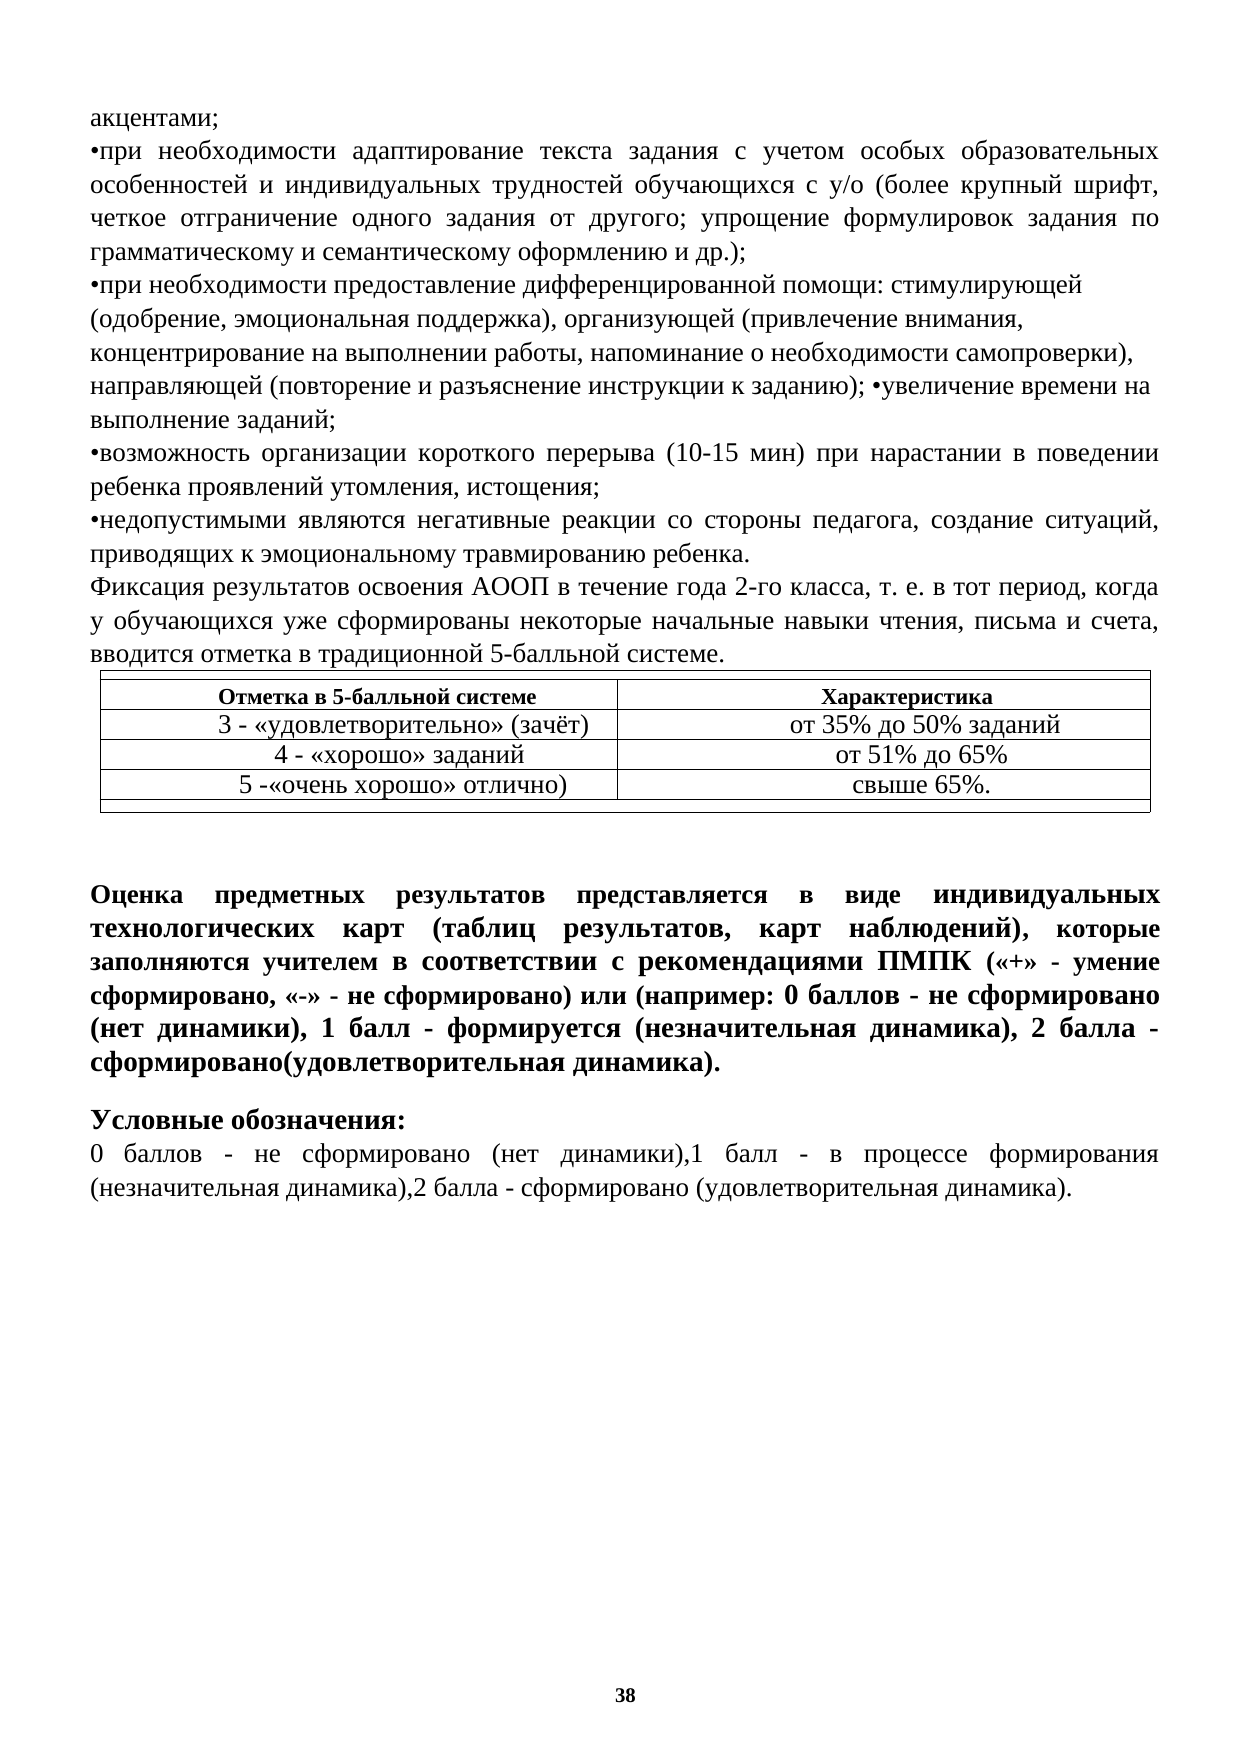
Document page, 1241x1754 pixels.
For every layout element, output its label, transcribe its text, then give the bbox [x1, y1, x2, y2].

table_cell свыше 65%. [618, 770, 1150, 799]
table_cell 4 - «хорошо» заданий [101, 740, 617, 769]
table_header Отметка в 5-балльной системе [101, 680, 617, 709]
list баллов - не сформировано (нет динамики),1 балл - в процессе формирования (незначительная динамика),2 балла - сформировано (удовлетворительная динамика). [90, 1136, 1160, 1203]
table_cell 3 - «удовлетворительно» (зачёт) [101, 710, 617, 739]
text •недопустимыми являются негативные реакции со стороны педагога, создание ситуаций, приводящих к эмоциональному травмированию ребенка. [90, 502, 1160, 569]
table_cell от 35% до 50% заданий [618, 710, 1150, 739]
table_cell 5 -«очень хорошо» отлично) [101, 770, 617, 799]
text Фиксация результатов освоения АООП в течение года 2-го класса, т. е. в тот период, когда у обучающихся уже сформированы некоторые начальные навыки чтения, письма и счета, вводится отметка в традиционной 5-балльной системе. [90, 569, 1160, 669]
table_cell от 51% до 65% [618, 740, 1150, 769]
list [90, 99, 1160, 133]
text •возможность организации короткого перерыва (10-15 мин) при нарастании в поведении ребенка проявлений утомления, истощения; [90, 435, 1160, 502]
text •при необходимости адаптирование текста задания с учетом особых образовательных особенностей и индивидуальных трудностей обучающихся с у/о (более крупный шрифт, четкое отграничение одного задания от другого; упрощение формулировок задания по грамматическому и семантическому оформлению и др.); [90, 133, 1160, 267]
text Условные обозначения: [90, 1102, 1160, 1136]
text Оценка предметных результатов представляется в виде индивидуальных технологических карт (таблиц результатов, карт наблюдений), которые заполняются учителем в соответствии с рекомендациями ПМПК («+» - умение сформировано, «-» - не сформировано) или (например: 0 баллов - не сформировано (нет динамики), 1 балл - формируется (незначительная динамика), 2 балла - сформировано(удовлетворительная динамика). [90, 877, 1160, 1078]
table_header Характеристика [618, 680, 1150, 709]
text •при необходимости предоставление дифференцированной помощи: стимулирующей (одобрение, эмоциональная поддержка), организующей (привлечение внимания, концентрирование на выполнении работы, напоминание о необходимости самопроверки), направляющей (повторение и разъяснение инструкции к заданию); •увеличение времени на выполнение заданий; [90, 267, 1160, 435]
